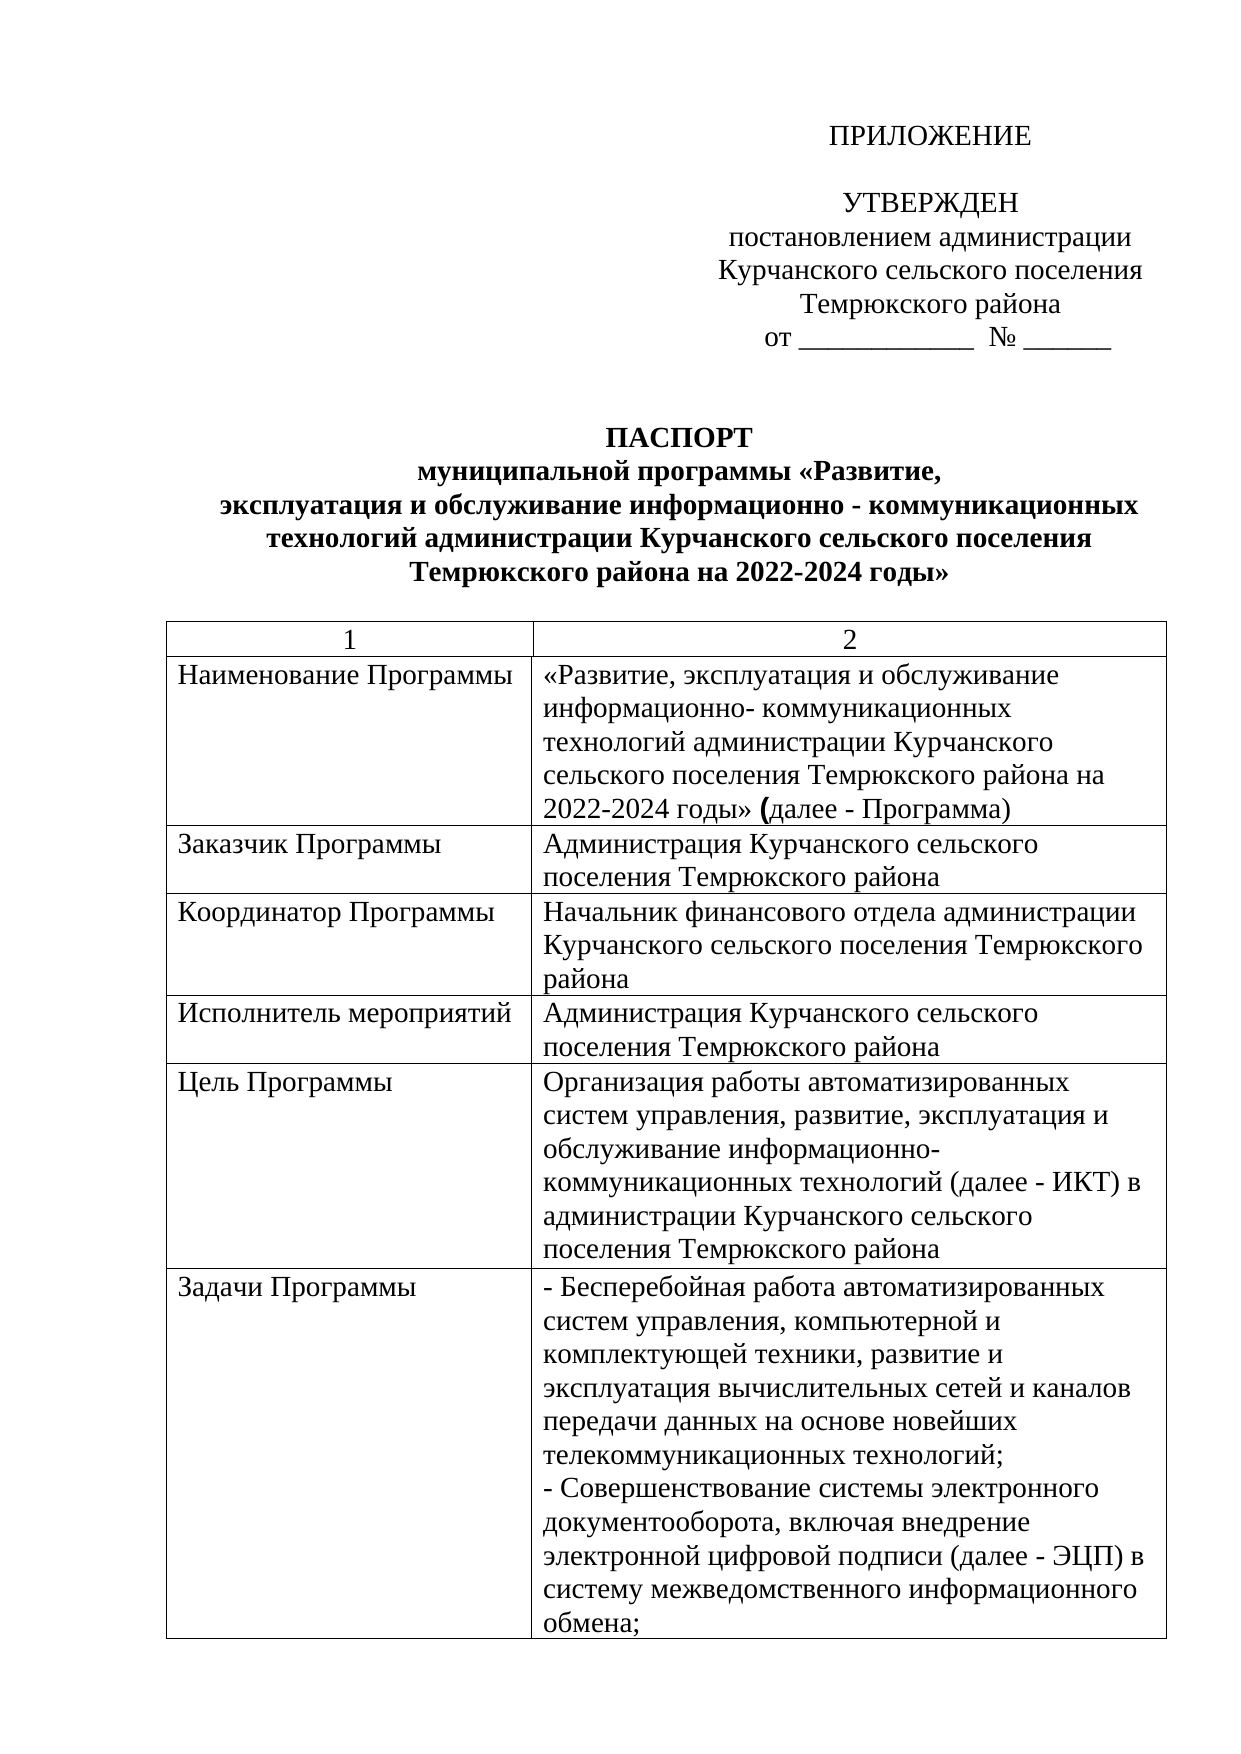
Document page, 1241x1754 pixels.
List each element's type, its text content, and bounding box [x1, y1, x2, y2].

title эксплуатация и обслуживание информационно - коммуникационных [177, 487, 1181, 521]
text постановлением администрации [679, 219, 1181, 252]
table_cell Наименование Программы [167, 657, 531, 825]
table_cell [532, 1269, 1166, 1638]
table_cell Исполнитель мероприятий [167, 996, 531, 1063]
title Темрюкского района на 2022-2024 годы» [177, 554, 1181, 588]
table_cell Заказчик Программы [167, 826, 531, 893]
table_cell Организация работы автоматизированных систем управления, развитие, эксплуатация и обслуживание информационно- коммуникационных технологий (далее - ИКТ) в администрации Курчанского сельского поселения Темрюкского района [532, 1064, 1166, 1268]
table_cell Задачи Программы [167, 1269, 531, 1638]
title ПАСПОРТ [177, 420, 1181, 453]
table_cell Администрация Курчанского сельского поселения Темрюкского района [532, 996, 1166, 1063]
text Темрюкского района [679, 286, 1181, 319]
table_header 1 [167, 622, 533, 656]
table_cell Координатор Программы [167, 894, 531, 994]
table_cell Цель Программы [167, 1064, 531, 1268]
text УТВЕРЖДЕН [679, 185, 1181, 219]
table_cell Администрация Курчанского сельского поселения Темрюкского района [532, 826, 1166, 893]
text ПРИЛОЖЕНИЕ [679, 118, 1181, 152]
text Курчанского сельского поселения [679, 252, 1181, 286]
title муниципальной программы «Развитие, [177, 453, 1181, 487]
table_header 2 [534, 622, 1166, 656]
title технологий администрации Курчанского сельского поселения [177, 521, 1181, 554]
text от ____________ № ______ [679, 319, 1181, 353]
table_cell «Развитие, эксплуатация и обслуживание информационно- коммуникационных технологий администрации Курчанского сельского поселения Темрюкского района на 2022-2024 годы» (далее - Программа) [532, 657, 1166, 825]
table_cell Начальник финансового отдела администрации Курчанского сельского поселения Темрюкского района [532, 894, 1166, 994]
